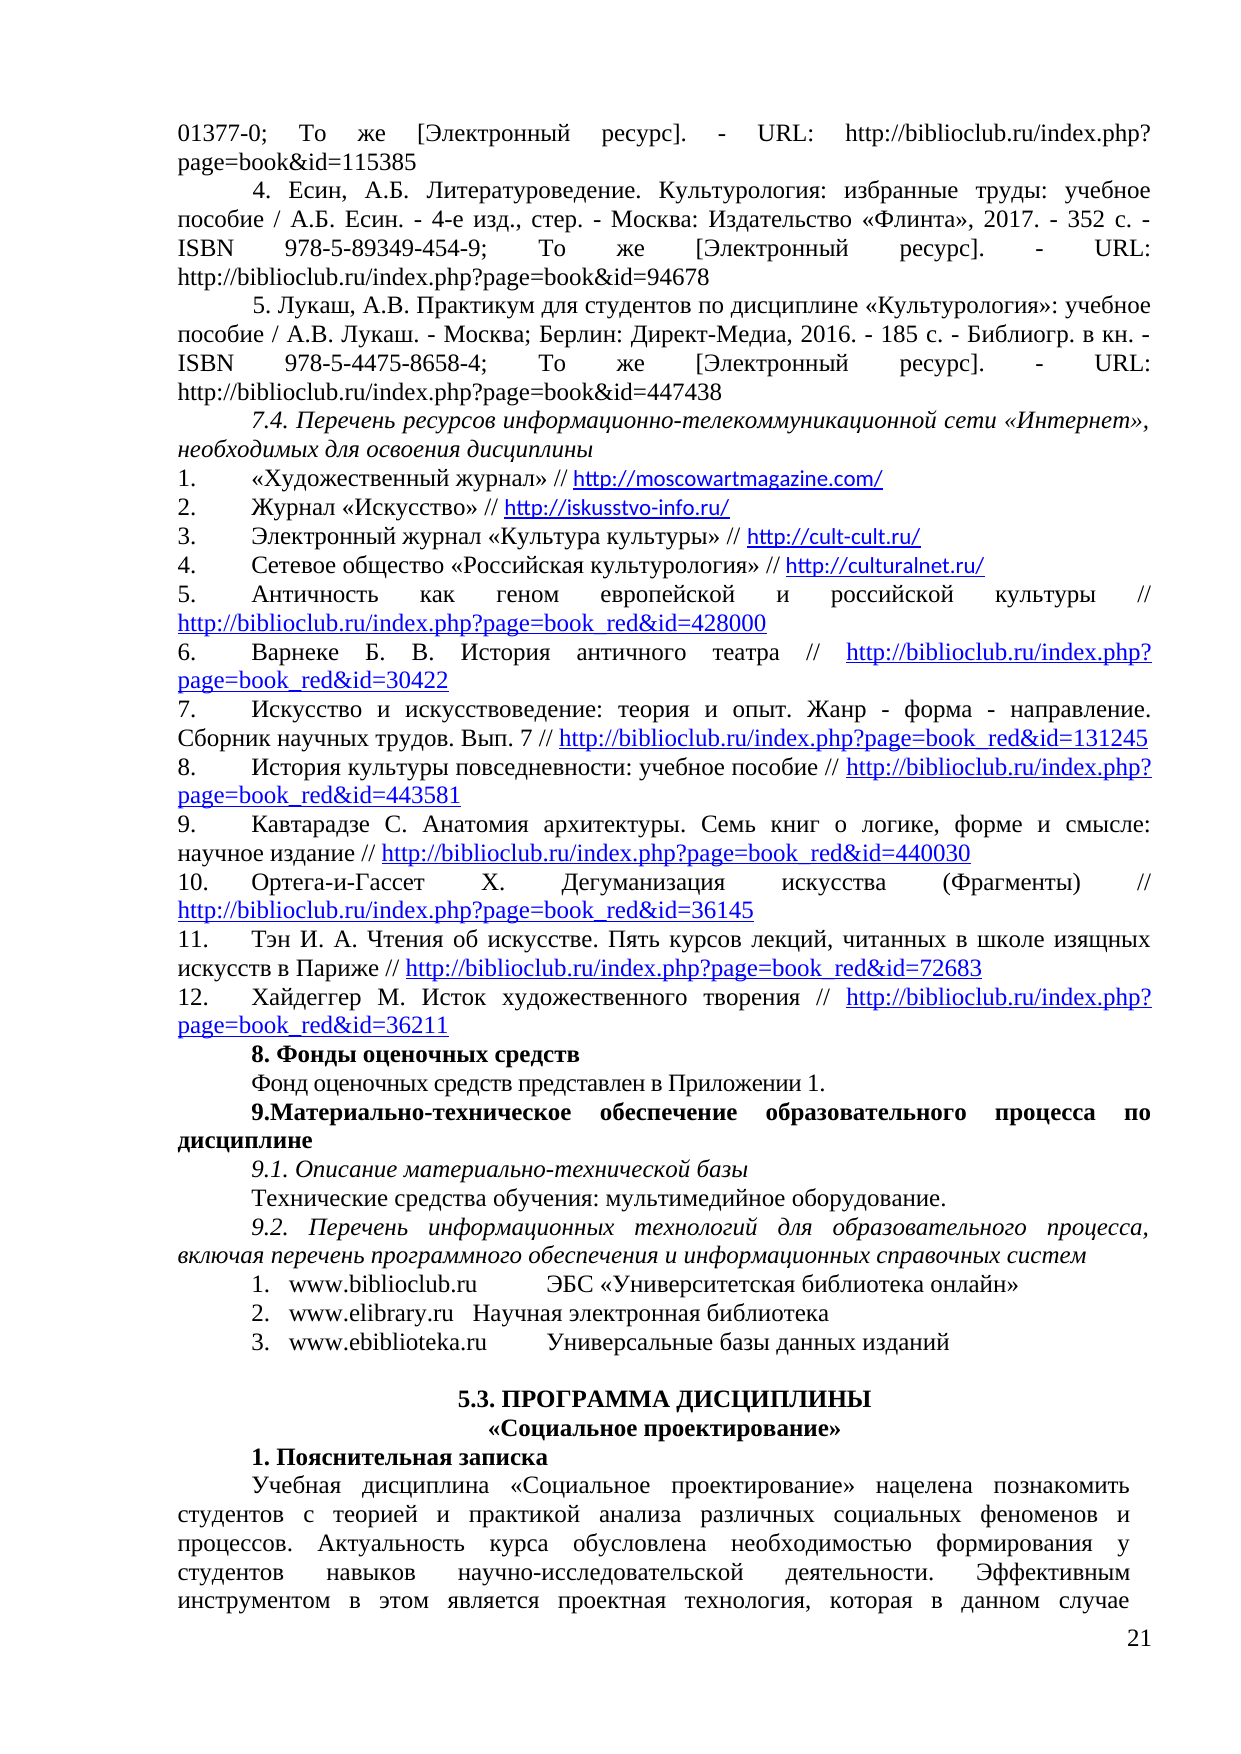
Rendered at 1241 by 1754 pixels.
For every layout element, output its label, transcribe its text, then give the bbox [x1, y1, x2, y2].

text Фонд оценочных средств представлен в Приложении 1. [177, 1068, 1152, 1097]
list Искусство и искусствоведение: теория и опыт. Жанр - форма - направление. Сборник научных трудов. Вып. 7 // http://biblioclub.ru/index.php?page=book_red&id=131245 [177, 694, 1152, 752]
text 8. Фонды оценочных средств [177, 1039, 1152, 1068]
text Технические средства обучения: мультимедийное оборудование. [177, 1183, 1152, 1212]
list «Художественный журнал» // http://moscowartmagazine.com/ [177, 463, 1152, 492]
text 1. Пояснительная записка [177, 1442, 1152, 1471]
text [177, 118, 1152, 176]
list www.ebiblioteka.ru Универсальные базы данных изданий [251, 1327, 1152, 1356]
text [177, 1471, 1131, 1614]
list Ортега-и-Гассет Х. Дегуманизация искусства (Фрагменты) // http://biblioclub.ru/index.php?page=book_red&id=36145 [177, 867, 1152, 924]
list www.biblioclub.ru ЭБС «Университетская библиотека онлайн» [251, 1269, 1152, 1298]
text «Социальное проектирование» [177, 1413, 1152, 1442]
list Тэн И. А. Чтения об искусстве. Пять курсов лекций, читанных в школе изящных искусств в Париже // http://biblioclub.ru/index.php?page=book_red&id=72683 [177, 924, 1152, 982]
text 5.3. ПРОГРАММА ДИСЦИПЛИНЫ [177, 1384, 1152, 1413]
text 9.2. Перечень информационных технологий для образовательного процесса, включая перечень программного обеспечения и информационных справочных систем [177, 1212, 1152, 1269]
list Кавтарадзе С. Анатомия архитектуры. Семь книг о логике, форме и смысле: научное издание // http://biblioclub.ru/index.php?page=book_red&id=440030 [177, 809, 1152, 867]
list Сетевое общество «Российская культурология» // http://culturalnet.ru/ [177, 550, 1152, 579]
list Античность как геном европейской и российской культуры // http://biblioclub.ru/index.php?page=book_red&id=428000 [177, 579, 1152, 637]
list История культуры повседневности: учебное пособие // http://biblioclub.ru/index.php?page=book_red&id=443581 [177, 752, 1152, 809]
list Журнал «Искусство» // http://iskusstvo-info.ru/ [177, 492, 1152, 521]
list www.elibrary.ru Научная электронная библиотека [251, 1298, 1152, 1327]
list Варнеке Б. В. История античного театра // http://biblioclub.ru/index.php?page=book_red&id=30422 [177, 637, 1152, 694]
text 7.4. Перечень ресурсов информационно-телекоммуникационной сети «Интернет», необходимых для освоения дисциплины [177, 406, 1152, 463]
text 4. Есин, А.Б. Литературоведение. Культурология: избранные труды: учебное пособие / А.Б. Есин. - 4-е изд., стер. - Москва: Издательство «Флинта», 2017. - 352 с. - ISBN 978-5-89349-454-9; То же [Электронный ресурс]. - URL: http://biblioclub.ru/index.php?page=book&id=94678 [177, 176, 1152, 291]
list Хайдеггер М. Исток художественного творения // http://biblioclub.ru/index.php?page=book_red&id=36211 [177, 982, 1152, 1039]
text 5. Лукаш, А.В. Практикум для студентов по дисциплине «Культурология»: учебное пособие / А.В. Лукаш. - Москва; Берлин: Директ-Медиа, 2016. - 185 с. - Библиогр. в кн. - ISBN 978-5-4475-8658-4; То же [Электронный ресурс]. - URL: http://biblioclub.ru/index.php?page=book&id=447438 [177, 291, 1152, 406]
text 9.Материально-техническое обеспечение образовательного процесса по дисциплине [177, 1097, 1152, 1154]
list Электронный журнал «Культура культуры» // http://cult-cult.ru/ [177, 521, 1152, 550]
text 9.1. Описание материально-технической базы [177, 1154, 1152, 1183]
